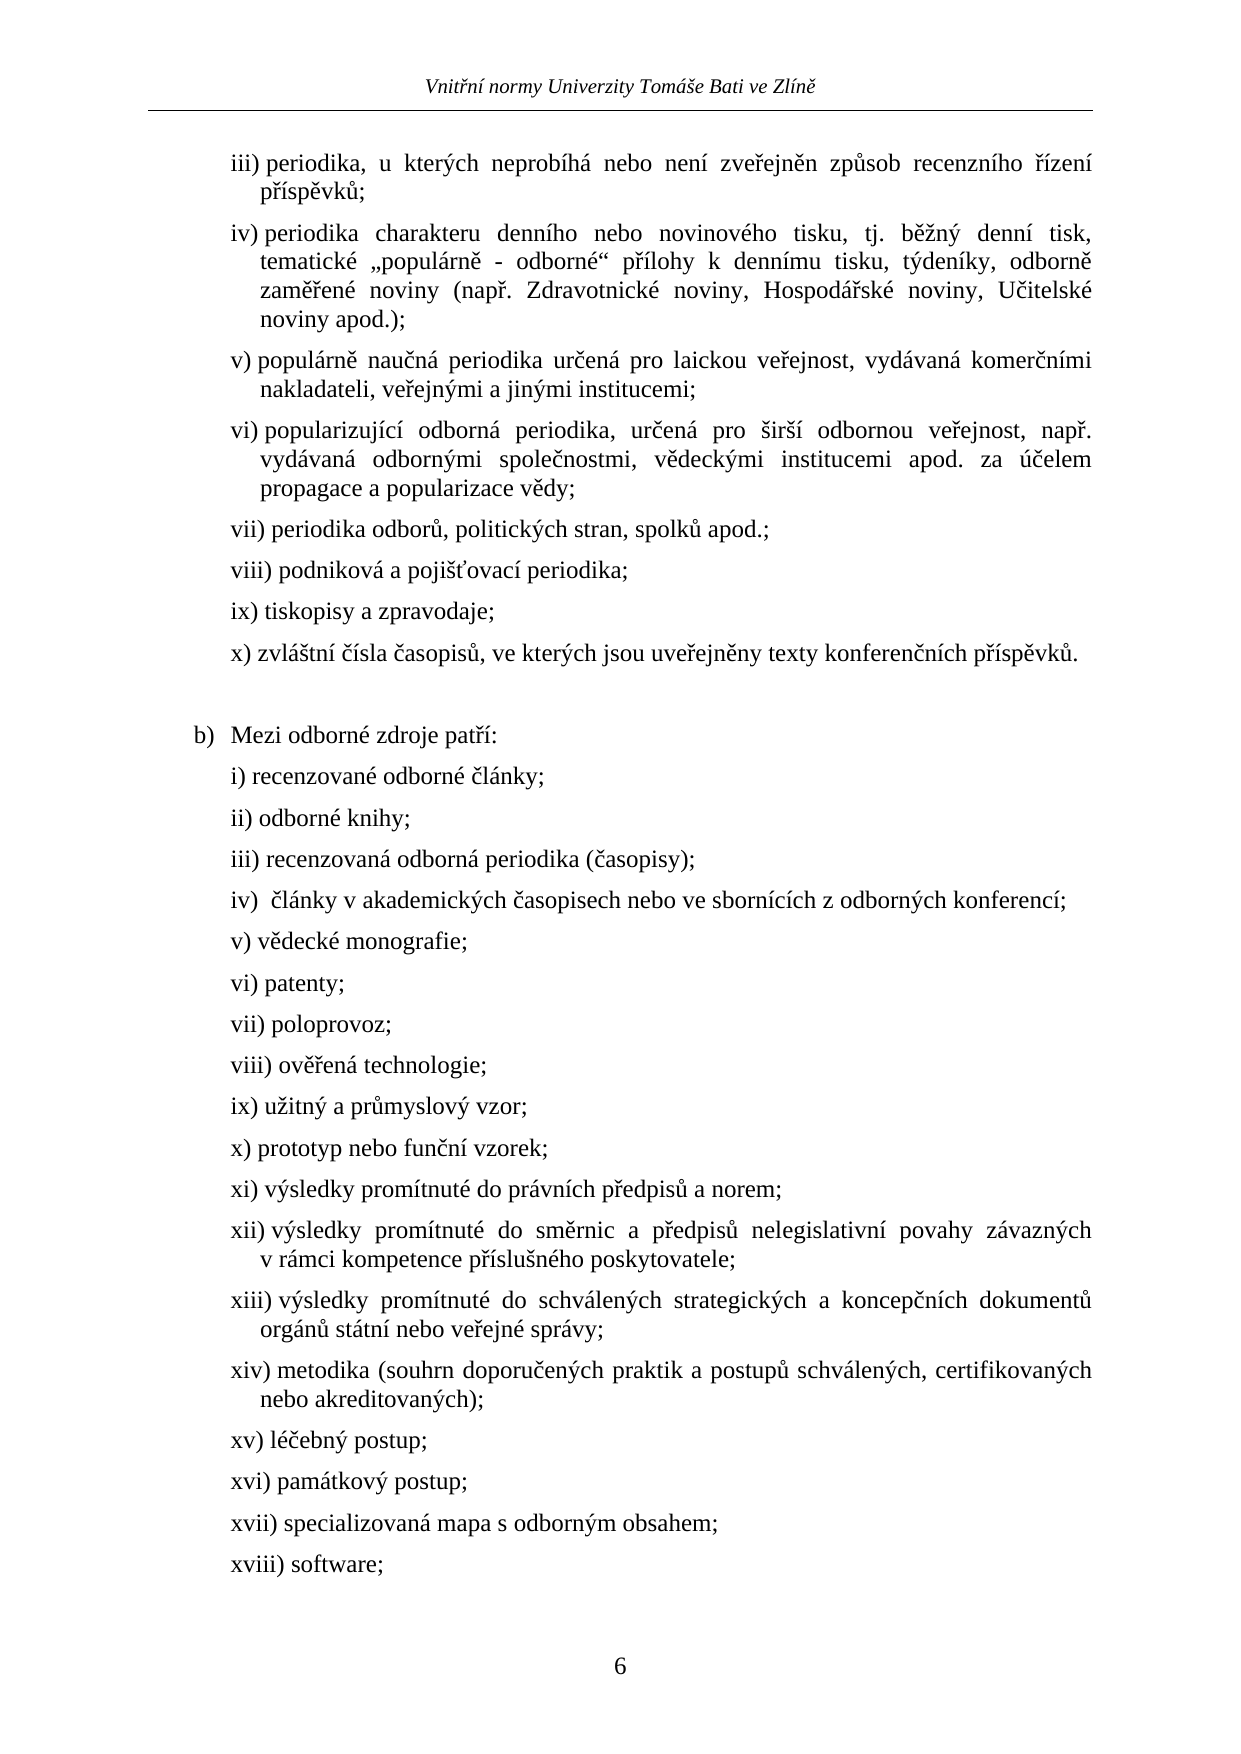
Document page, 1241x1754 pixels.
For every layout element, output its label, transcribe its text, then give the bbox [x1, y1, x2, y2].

list poloprovoz; [230, 1009, 1093, 1038]
list tiskopisy a zpravodaje; [230, 596, 1093, 625]
list periodika charakteru denního nebo novinového tisku, tj. běžný denní tisk, tematické „populárně - odborné“ přílohy k dennímu tisku, týdeníky, odborně zaměřené noviny (např. Zdravotnické noviny, Hospodářské noviny, Učitelské noviny apod.); [230, 218, 1093, 333]
list periodika, u kterých neprobíhá nebo není zveřejněn způsob recenzního řízení příspěvků; [230, 148, 1093, 205]
list odborné knihy; [230, 803, 1093, 831]
list památkový postup; [230, 1466, 1093, 1495]
list metodika (souhrn doporučených praktik a postupů schválených, certifikovaných nebo akreditovaných); [230, 1355, 1093, 1413]
list popularizující odborná periodika, určená pro širší odbornou veřejnost, např. vydávaná odbornými společnostmi, vědeckými institucemi apod. za účelem propagace a popularizace vědy; [230, 415, 1093, 501]
list vědecké monografie; [230, 926, 1093, 955]
list specializovaná mapa s odborným obsahem; [230, 1508, 1093, 1536]
list populárně naučná periodika určená pro laickou veřejnost, vydávaná komerčními nakladateli, veřejnými a jinými institucemi; [230, 345, 1093, 403]
list výsledky promítnuté do schválených strategických a koncepčních dokumentů orgánů státní nebo veřejné správy; [230, 1285, 1093, 1343]
list recenzované odborné články; [230, 761, 1093, 790]
list software; [230, 1549, 1093, 1578]
list Mezi odborné zdroje patří: [194, 720, 1093, 749]
list ověřená technologie; [230, 1050, 1093, 1079]
list podniková a pojišťovací periodika; [230, 555, 1093, 584]
list recenzovaná odborná periodika (časopisy); [230, 844, 1093, 873]
list prototyp nebo funční vzorek; [230, 1133, 1093, 1161]
list zvláštní čísla časopisů, ve kterých jsou uveřejněny texty konferenčních příspěvků. [230, 638, 1093, 666]
list užitný a průmyslový vzor; [230, 1091, 1093, 1120]
list patenty; [230, 968, 1093, 996]
list výsledky promítnuté do právních předpisů a norem; [230, 1174, 1093, 1203]
list léčebný postup; [230, 1425, 1093, 1454]
list články v akademických časopisech nebo ve sbornících z odborných konferencí; [230, 885, 1093, 914]
list výsledky promítnuté do směrnic a předpisů nelegislativní povahy závazných v rámci kompetence příslušného poskytovatele; [230, 1215, 1093, 1273]
list periodika odborů, politických stran, spolků apod.; [230, 514, 1093, 543]
